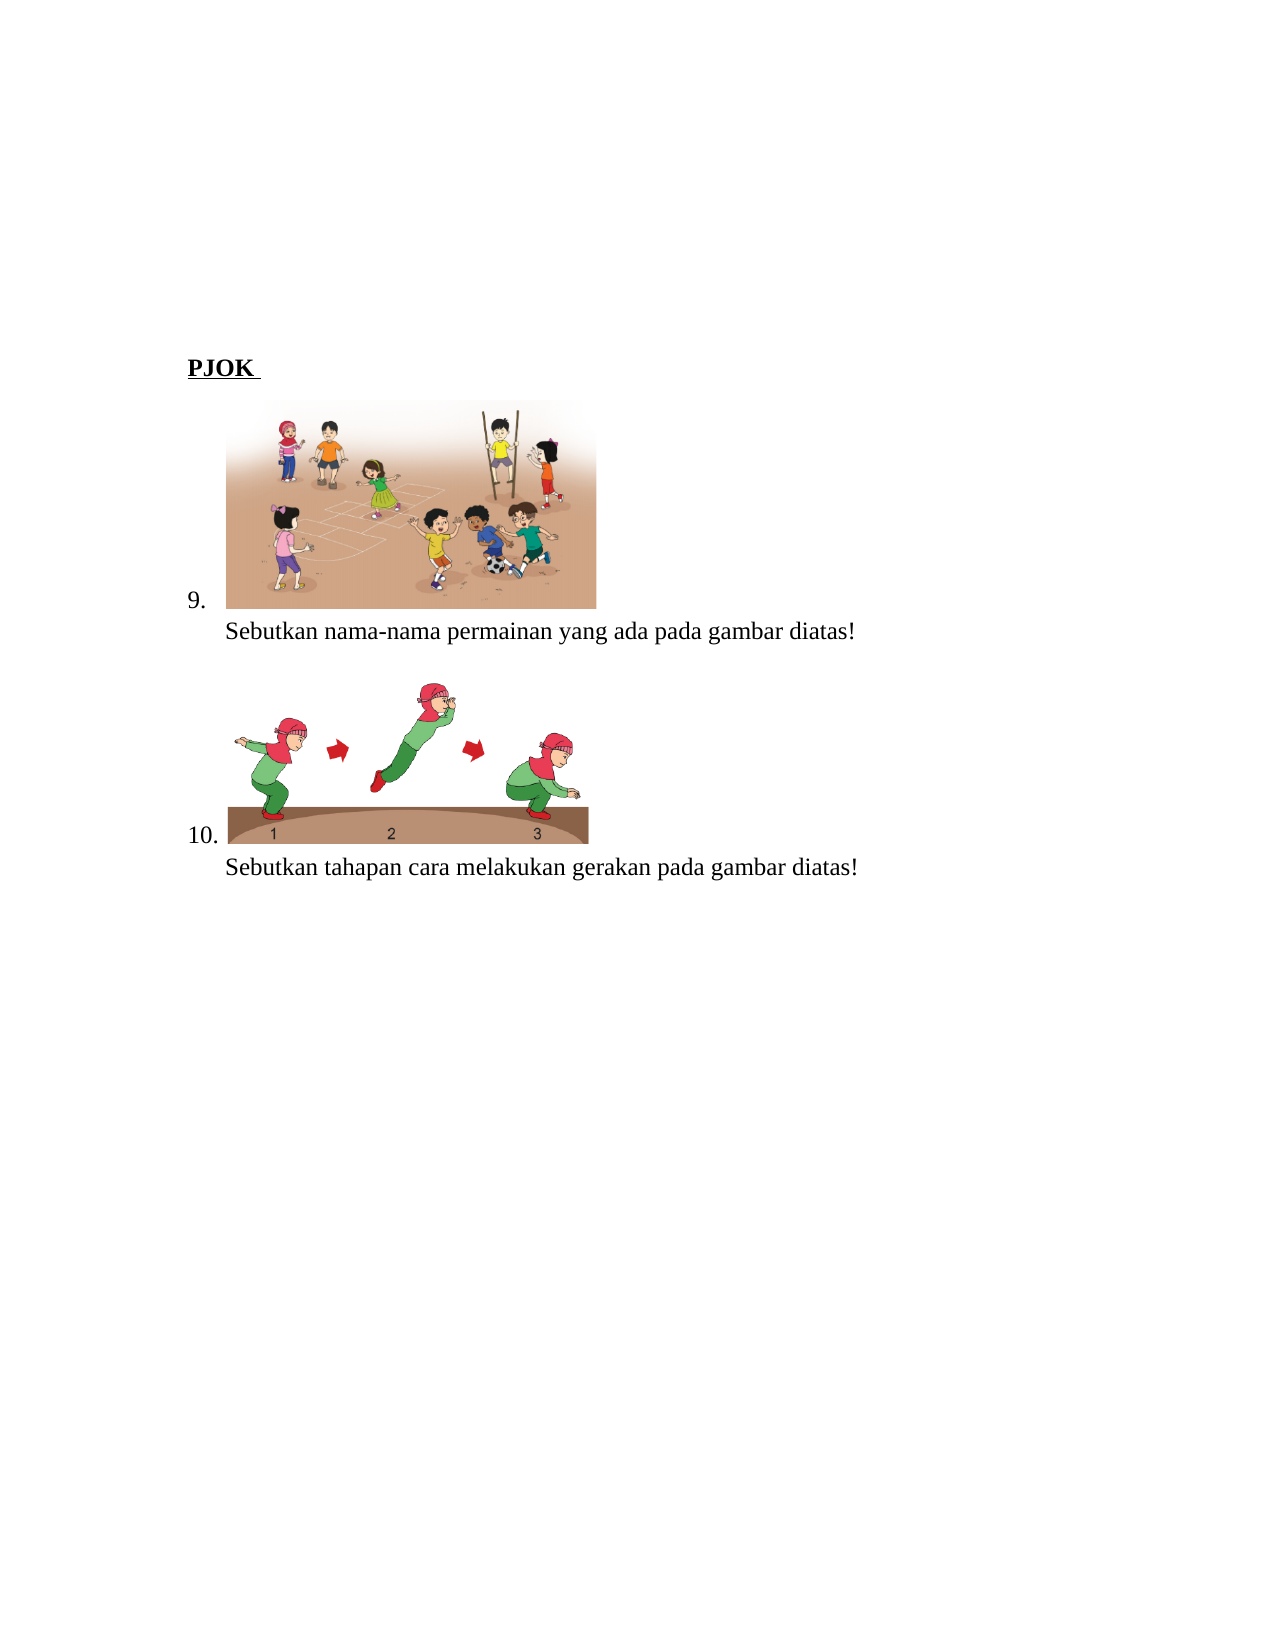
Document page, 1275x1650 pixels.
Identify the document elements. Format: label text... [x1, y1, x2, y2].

list Sebutkan nama-nama permainan yang ada pada gambar diatas! [225, 616, 1125, 645]
picture [225, 678, 589, 844]
list Sebutkan tahapan cara melakukan gerakan pada gambar diatas! [225, 852, 1125, 880]
text PJOK [187, 353, 1125, 382]
picture [225, 400, 597, 609]
